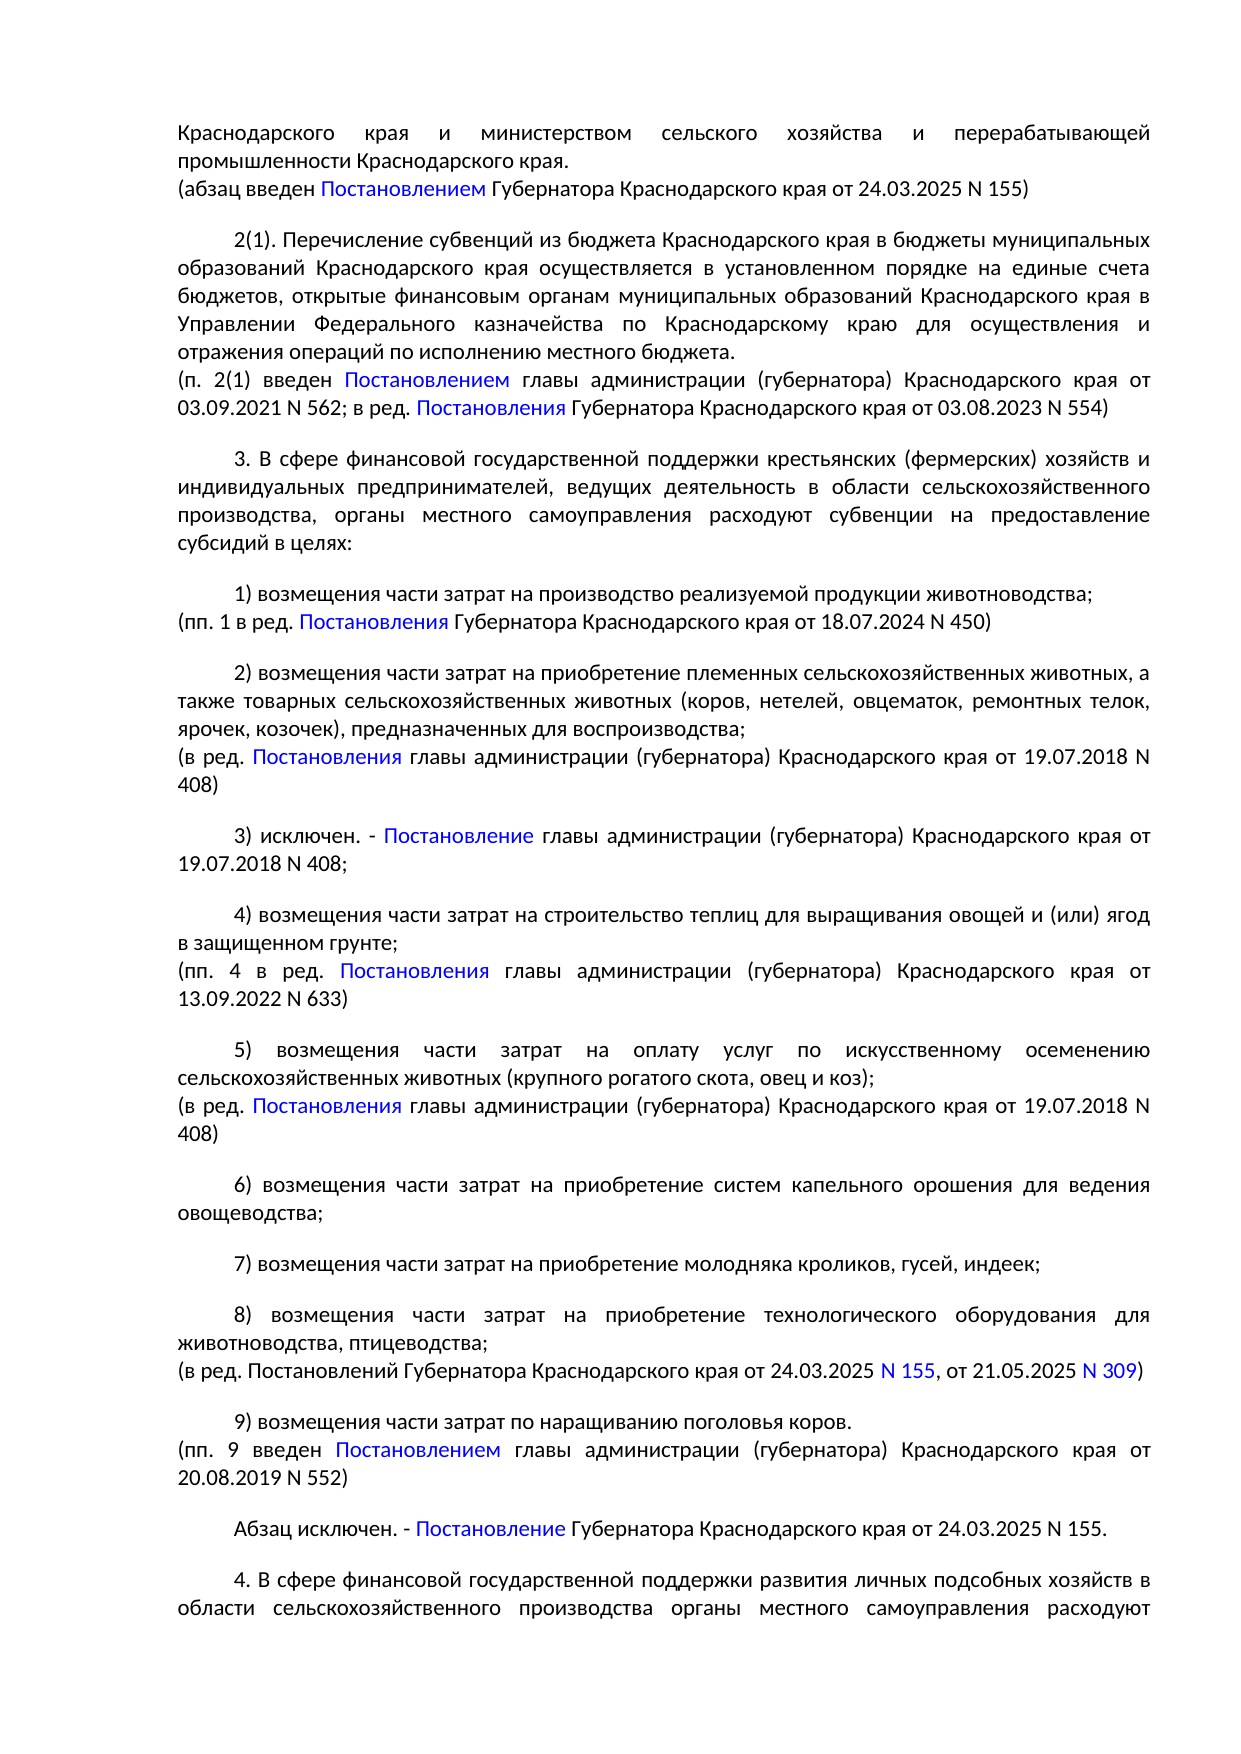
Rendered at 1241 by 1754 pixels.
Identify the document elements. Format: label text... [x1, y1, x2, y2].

text (пп. 9 введен Постановлением главы администрации (губернатора) Краснодарского края от 20.08.2019 N 552) [177, 1435, 1152, 1491]
text (пп. 4 в ред. Постановления главы администрации (губернатора) Краснодарского края от 13.09.2022 N 633) [177, 956, 1152, 1012]
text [177, 1565, 1152, 1621]
text 3) исключен. - Постановление главы администрации (губернатора) Краснодарского края от 19.07.2018 N 408; [177, 821, 1152, 877]
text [177, 118, 1152, 174]
text 3. В сфере финансовой государственной поддержки крестьянских (фермерских) хозяйств и индивидуальных предпринимателей, ведущих деятельность в области сельскохозяйственного производства, органы местного самоуправления расходуют субвенции на предоставление субсидий в целях: [177, 444, 1152, 556]
text (пп. 1 в ред. Постановления Губернатора Краснодарского края от 18.07.2024 N 450) [177, 607, 1152, 635]
text 8) возмещения части затрат на приобретение технологического оборудования для животноводства, птицеводства; [177, 1300, 1152, 1356]
text (в ред. Постановления главы администрации (губернатора) Краснодарского края от 19.07.2018 N 408) [177, 742, 1152, 798]
text 4) возмещения части затрат на строительство теплиц для выращивания овощей и (или) ягод в защищенном грунте; [177, 900, 1152, 956]
text 2) возмещения части затрат на приобретение племенных сельскохозяйственных животных, а также товарных сельскохозяйственных животных (коров, нетелей, овцематок, ремонтных телок, ярочек, козочек), предназначенных для воспроизводства; [177, 658, 1152, 742]
text 2(1). Перечисление субвенций из бюджета Краснодарского края в бюджеты муниципальных образований Краснодарского края осуществляется в установленном порядке на единые счета бюджетов, открытые финансовым органам муниципальных образований Краснодарского края в Управлении Федерального казначейства по Краснодарскому краю для осуществления и отражения операций по исполнению местного бюджета. [177, 225, 1152, 365]
text (абзац введен Постановлением Губернатора Краснодарского края от 24.03.2025 N 155) [177, 174, 1152, 202]
text 5) возмещения части затрат на оплату услуг по искусственному осеменению сельскохозяйственных животных (крупного рогатого скота, овец и коз); [177, 1035, 1152, 1091]
text 1) возмещения части затрат на производство реализуемой продукции животноводства; [177, 579, 1152, 607]
text (в ред. Постановлений Губернатора Краснодарского края от 24.03.2025 N 155, от 21.05.2025 N 309) [177, 1356, 1152, 1384]
text 9) возмещения части затрат по наращиванию поголовья коров. [177, 1407, 1152, 1435]
text (п. 2(1) введен Постановлением главы администрации (губернатора) Краснодарского края от 03.09.2021 N 562; в ред. Постановления Губернатора Краснодарского края от 03.08.2023 N 554) [177, 365, 1152, 421]
text Абзац исключен. - Постановление Губернатора Краснодарского края от 24.03.2025 N 155. [177, 1514, 1152, 1542]
text 7) возмещения части затрат на приобретение молодняка кроликов, гусей, индеек; [177, 1249, 1152, 1277]
text 6) возмещения части затрат на приобретение систем капельного орошения для ведения овощеводства; [177, 1170, 1152, 1226]
text (в ред. Постановления главы администрации (губернатора) Краснодарского края от 19.07.2018 N 408) [177, 1091, 1152, 1147]
